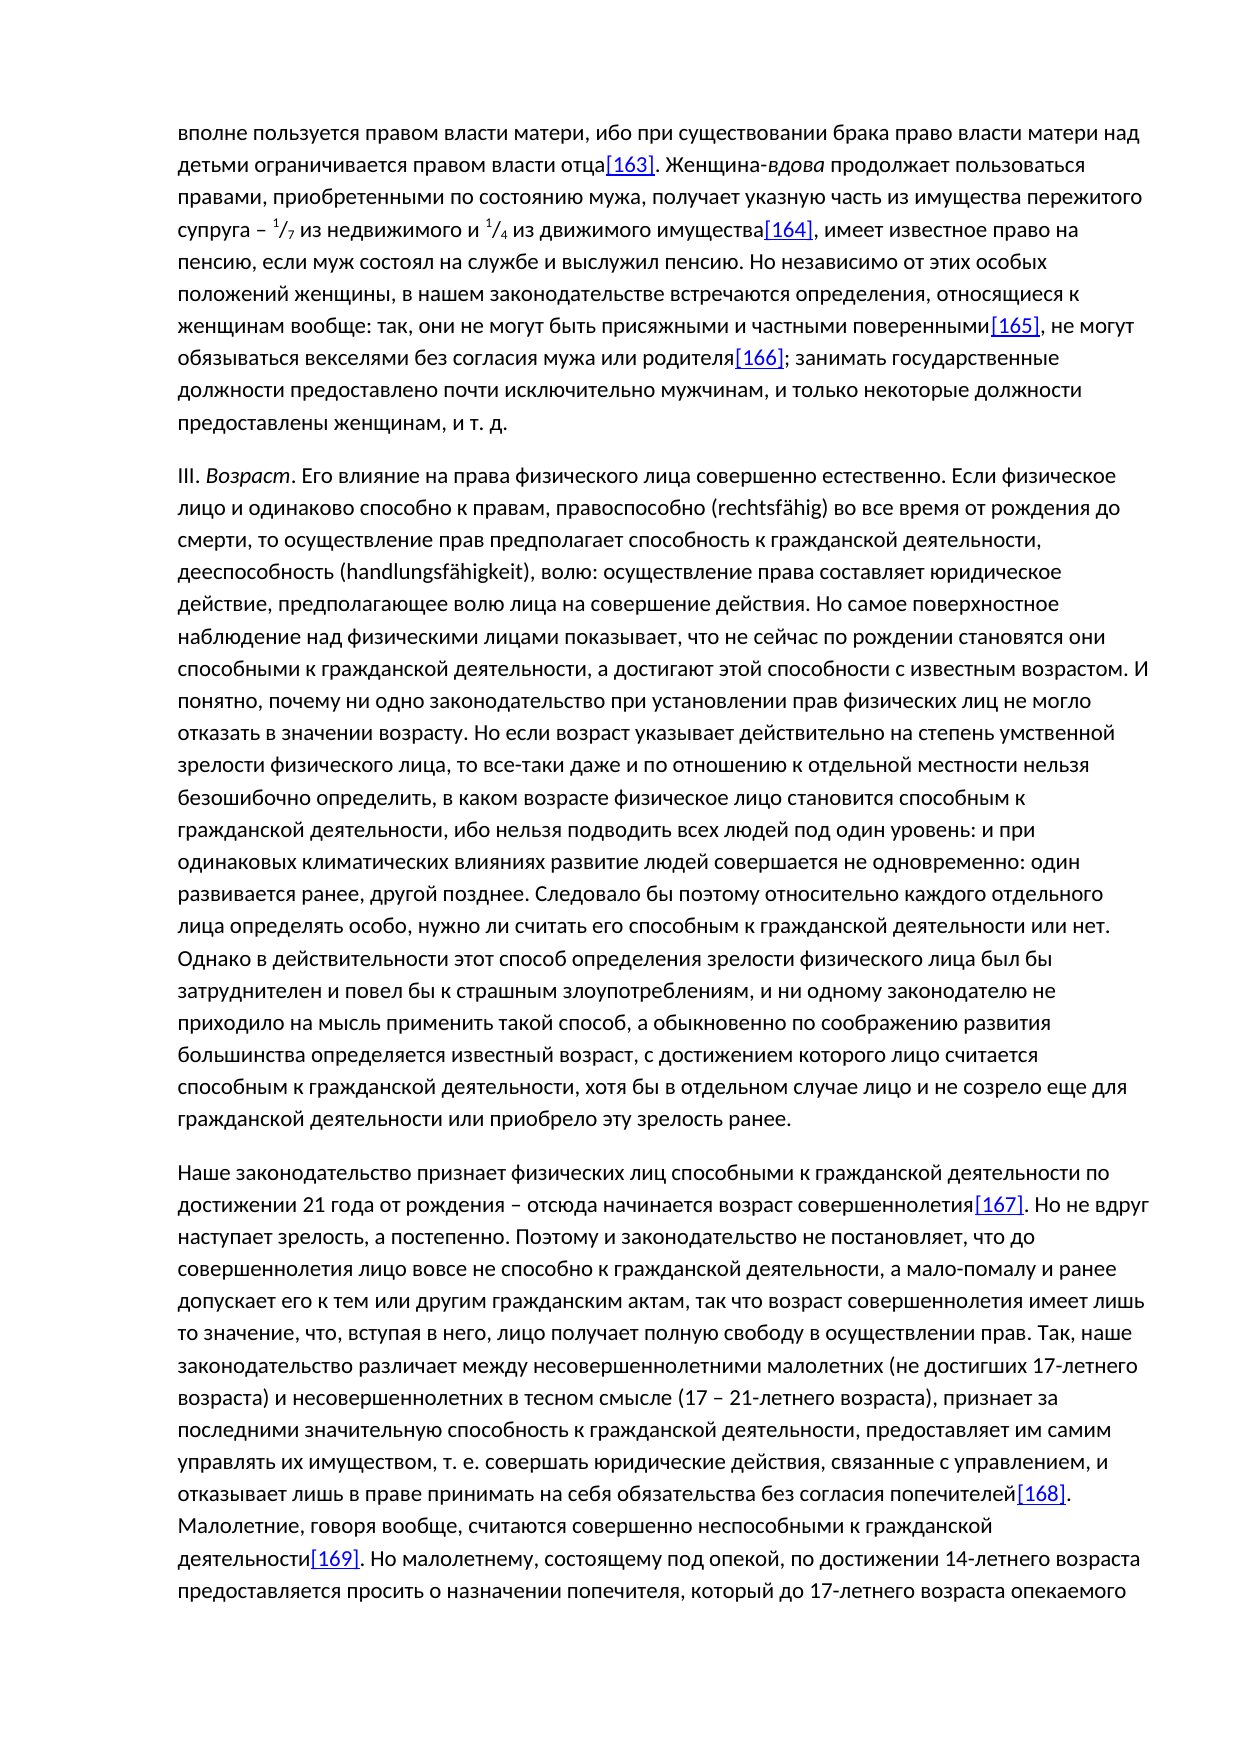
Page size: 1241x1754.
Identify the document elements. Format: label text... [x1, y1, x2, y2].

text III. Возраст. Его влияние на права физического лица совершенно естественно. Если физическое лицо и одинаково способно к правам, правоспособно (rechtsfähig) во все время от рождения до смерти, то осуществление прав предполагает способность к гражданской деятельности, дееспособность (handlungsfähigkeit), волю: осуществление права составляет юридическое действие, предполагающее волю лица на совершение действия. Но самое поверхностное наблюдение над физическими лицами показывает, что не сейчас по рождении становятся они способными к гражданской деятельности, а достигают этой способности с известным возрастом. И понятно, почему ни одно законодательство при установлении прав физических лиц не могло отказать в значении возрасту. Но если возраст указывает действительно на степень умственной зрелости физического лица, то все-таки даже и по отношению к отдельной местности нельзя безошибочно определить, в каком возрасте физическое лицо становится способным к гражданской деятельности, ибо нельзя подводить всех людей под один уровень: и при одинаковых климатических влияниях развитие людей совершается не одновременно: один развивается ранее, другой позднее. Следовало бы поэтому относительно каждого отдельного лица определять особо, нужно ли считать его способным к гражданской деятельности или нет. Однако в действительности этот способ определения зрелости физического лица был бы затруднителен и повел бы к страшным злоупотреблениям, и ни одному законодателю не приходило на мысль применить такой способ, а обыкновенно по соображению развития большинства определяется известный возраст, с достижением которого лицо считается способным к гражданской деятельности, хотя бы в отдельном случае лицо и не созрело еще для гражданской деятельности или приобрело эту зрелость ранее. [177, 461, 1152, 1133]
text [177, 1158, 1152, 1604]
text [177, 118, 1152, 436]
